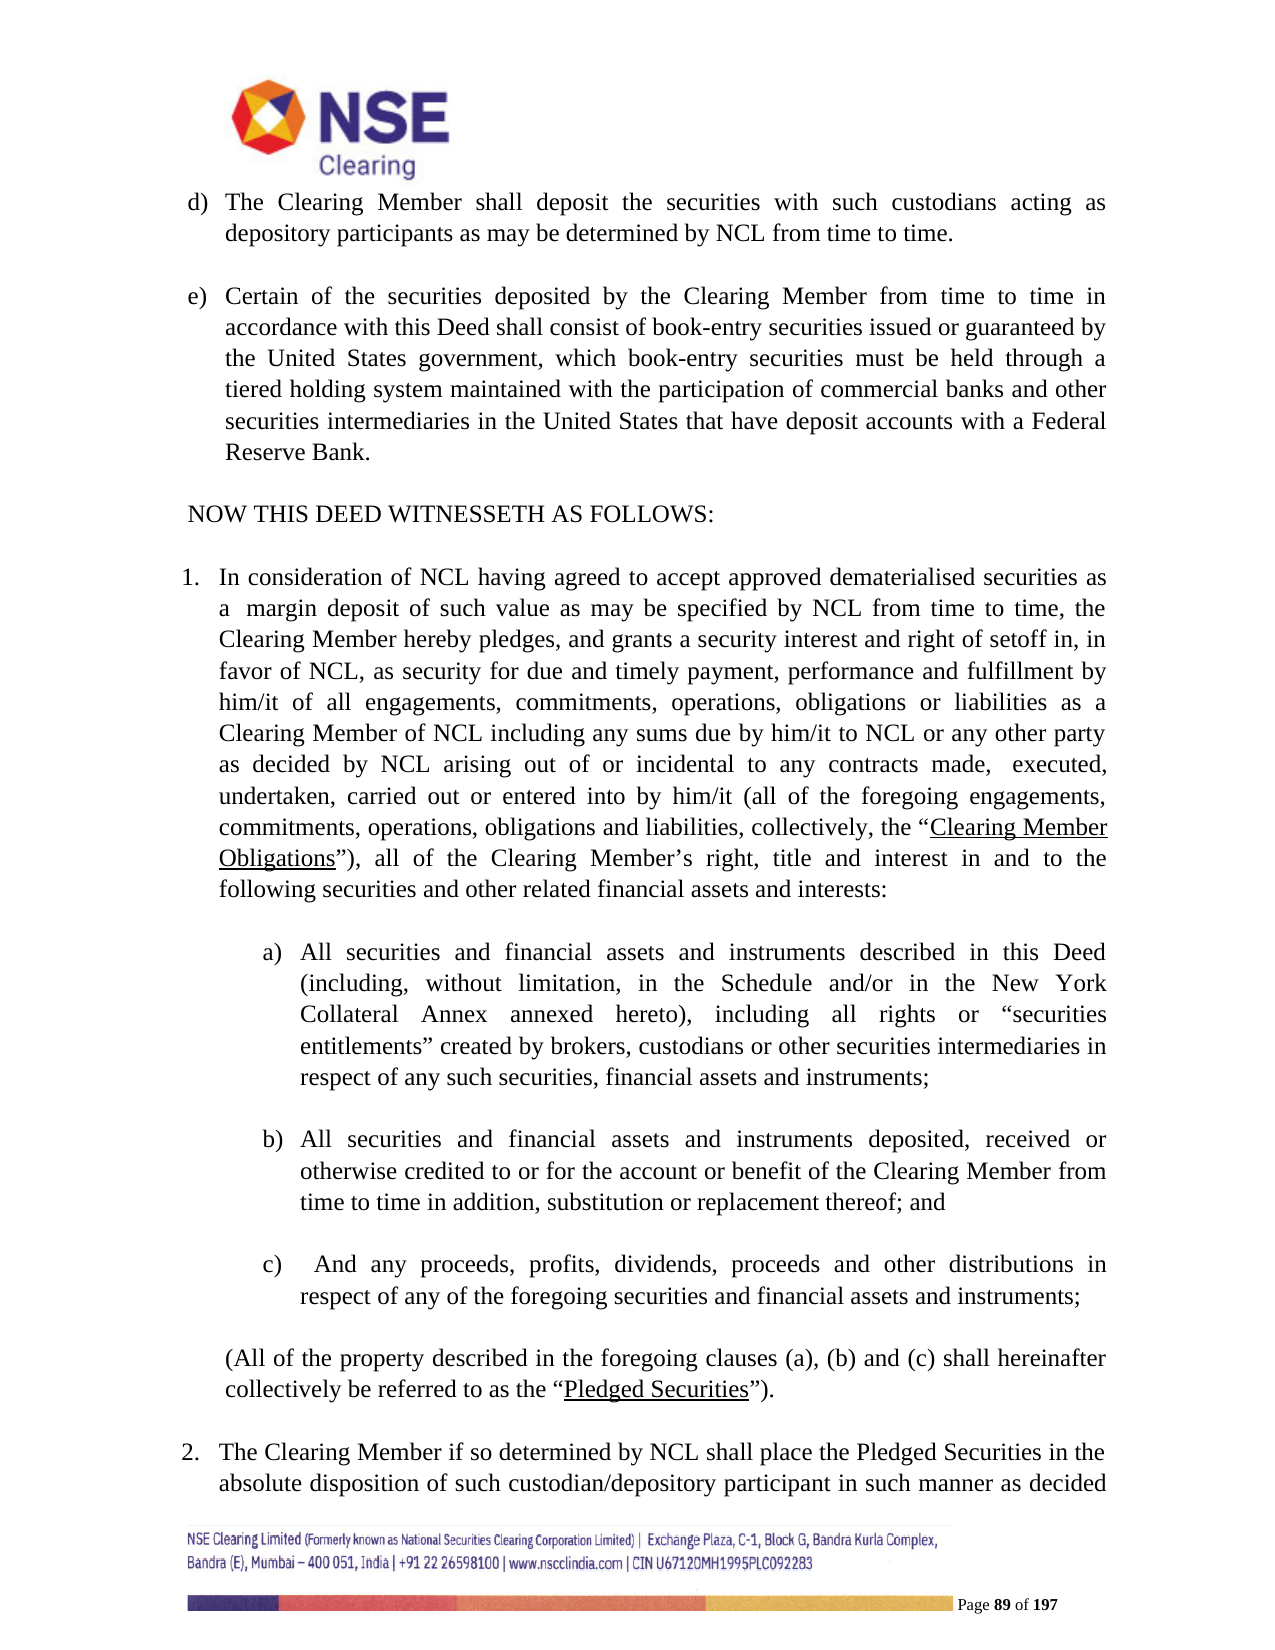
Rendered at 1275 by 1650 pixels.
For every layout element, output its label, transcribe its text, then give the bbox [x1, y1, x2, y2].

list The Clearing Member shall deposit the securities with such custodians acting as depository participants as may be determined by NCL from time to time. [187, 184, 1107, 247]
list All securities and financial assets and instruments described in this Deed (including, without limitation, in the Schedule and/or in the New York Collateral Annex annexed hereto), including all rights or “securities entitlements” created by brokers, custodians or other securities intermediaries in respect of any such securities, financial assets and instruments; [262, 934, 1107, 1091]
list And any proceeds, profits, dividends, proceeds and other distributions in respect of any of the foregoing securities and financial assets and instruments; [262, 1247, 1107, 1309]
picture [187, 75, 493, 185]
picture [187, 1525, 954, 1611]
list All securities and financial assets and instruments deposited, received or otherwise credited to or for the account or benefit of the Clearing Member from time to time in addition, substitution or replacement thereof; and [262, 1122, 1107, 1216]
list In consideration of NCL having agreed to accept approved dematerialised securities as a margin deposit of such value as may be specified by NCL from time to time, the Clearing Member hereby pledges, and grants a security interest and right of setoff in, in favor of NCL, as security for due and timely payment, performance and fulfillment by him/it of all engagements, commitments, operations, obligations or liabilities as a Clearing Member of NCL including any sums due by him/it to NCL or any other party as decided by NCL arising out of or incidental to any contracts made, executed, undertaken, carried out or entered into by him/it (all of the foregoing engagements, commitments, operations, obligations and liabilities, collectively, the “Clearing Member Obligations”), all of the Clearing Member’s right, title and interest in and to the following securities and other related financial assets and interests: [181, 559, 1107, 903]
text NOW THIS DEED WITNESSETH AS FOLLOWS: [187, 497, 1107, 528]
text (All of the property described in the foregoing clauses (a), (b) and (c) shall hereinafter collectively be referred to as the “Pledged Securities”). [225, 1341, 1107, 1403]
list Certain of the securities deposited by the Clearing Member from time to time in accordance with this Deed shall consist of book-entry securities issued or guaranteed by the United States government, which book-entry securities must be held through a tiered holding system maintained with the participation of commercial banks and other securities intermediaries in the United States that have deposit accounts with a Federal Reserve Bank. [187, 278, 1107, 466]
